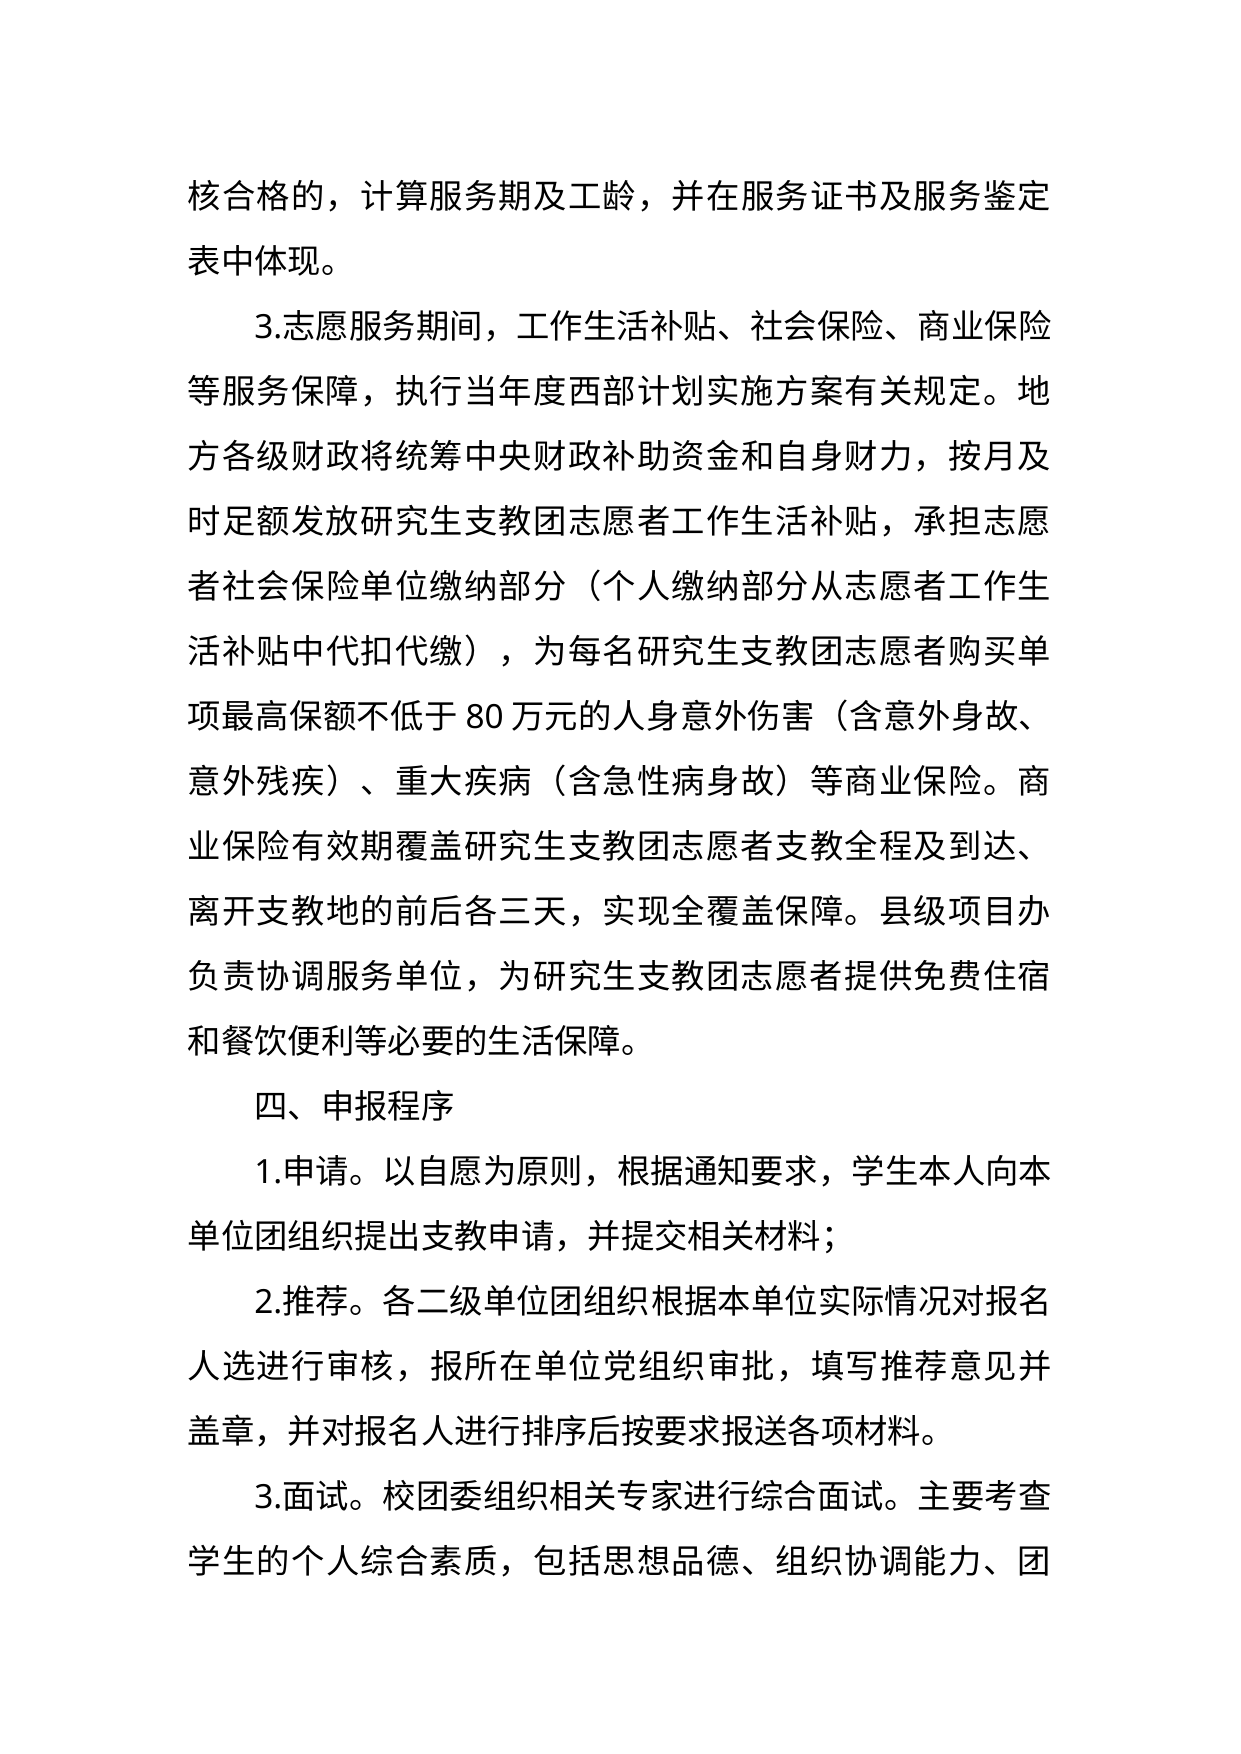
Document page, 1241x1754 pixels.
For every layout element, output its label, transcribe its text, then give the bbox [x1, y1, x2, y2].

text 1.申请。以自愿为原则，根据通知要求，学生本人向本单位团组织提出支教申请，并提交相关材料； [187, 1137, 1053, 1267]
text 四、申报程序 [187, 1072, 1053, 1137]
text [187, 162, 1053, 292]
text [187, 1462, 1053, 1592]
text 3.志愿服务期间，工作生活补贴、社会保险、商业保险等服务保障，执行当年度西部计划实施方案有关规定。地方各级财政将统筹中央财政补助资金和自身财力，按月及时足额发放研究生支教团志愿者工作生活补贴，承担志愿者社会保险单位缴纳部分（个人缴纳部分从志愿者工作生活补贴中代扣代缴），为每名研究生支教团志愿者购买单项最高保额不低于80万元的人身意外伤害（含意外身故、意外残疾）、重大疾病（含急性病身故）等商业保险。商业保险有效期覆盖研究生支教团志愿者支教全程及到达、离开支教地的前后各三天，实现全覆盖保障。县级项目办负责协调服务单位，为研究生支教团志愿者提供免费住宿和餐饮便利等必要的生活保障。 [187, 292, 1053, 1072]
text 2.推荐。各二级单位团组织根据本单位实际情况对报名人选进行审核，报所在单位党组织审批，填写推荐意见并盖章，并对报名人进行排序后按要求报送各项材料。 [187, 1267, 1053, 1462]
